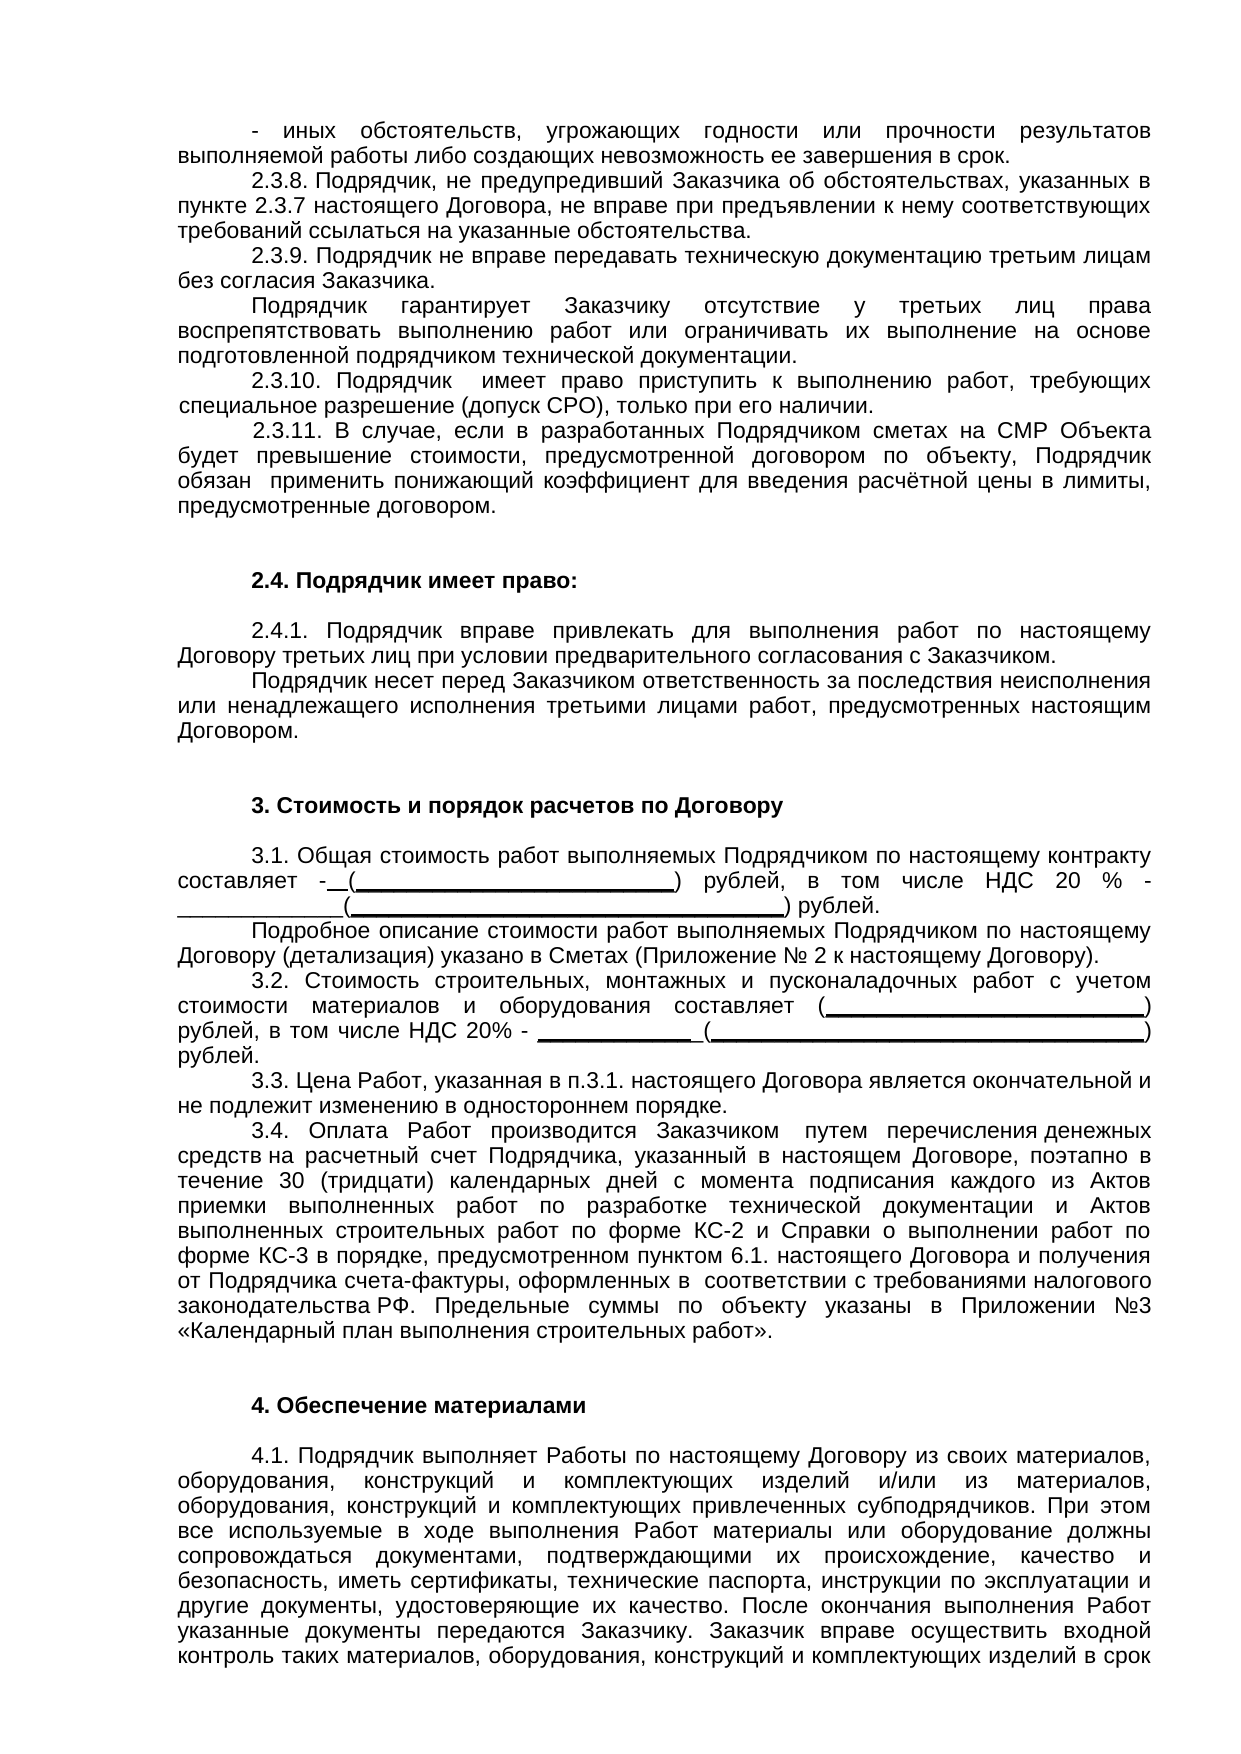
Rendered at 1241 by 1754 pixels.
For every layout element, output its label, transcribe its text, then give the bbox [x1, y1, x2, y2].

text 3.2. Стоимость строительных, монтажных и пусконаладочных работ с учетом стоимости материалов и оборудования составляет (_________________________) рублей, в том числе НДС 20% - _____________(__________________________________) рублей. [177, 968, 1152, 1068]
text 2.3.9. Подрядчик не вправе передавать техническую документацию третьим лицам без согласия Заказчика. [177, 243, 1152, 293]
text Подрядчик несет перед Заказчиком ответственность за последствия неисполнения или ненадлежащего исполнения третьими лицами работ, предусмотренных настоящим Договором. [177, 668, 1152, 743]
text 2.3.8. Подрядчик, не предупредивший Заказчика об обстоятельствах, указанных в пункте 2.3.7 настоящего Договора, не вправе при предъявлении к нему соответствующих требований ссылаться на указанные обстоятельства. [177, 168, 1152, 243]
text 2.4.1. Подрядчик вправе привлекать для выполнения работ по настоящему Договору третьих лиц при условии предварительного согласования с Заказчиком. [177, 618, 1152, 668]
text Подрядчик гарантирует Заказчику отсутствие у третьих лиц права воспрепятствовать выполнению работ или ограничивать их выполнение на основе подготовленной подрядчиком технической документации. [177, 293, 1152, 368]
text 3.3. Цена Работ, указанная в п.3.1. настоящего Договора является окончательной и не подлежит изменению в одностороннем порядке. [177, 1068, 1152, 1118]
subtitle 2.3.10. Подрядчик имеет право приступить к выполнению работ, требующих специальное разрешение (допуск СРО), только при его наличии. [177, 368, 1152, 418]
text 2.4. Подрядчик имеет право: [177, 568, 1152, 593]
subtitle 4. Обеспечение материалами [177, 1393, 1152, 1418]
text - иных обстоятельств, угрожающих годности или прочности результатов выполняемой работы либо создающих невозможность ее завершения в срок. [177, 118, 1152, 168]
text 3.4. Оплата Работ производится Заказчиком путем перечисления денежных средств на расчетный счет Подрядчика, указанный в настоящем Договоре, поэтапно в течение 30 (тридцати) календарных дней с момента подписания каждого из Актов приемки выполненных работ по разработке технической документации и Актов выполненных строительных работ по форме КС-2 и Справки о выполнении работ по форме КС-3 в порядке, предусмотренном пунктом 6.1. настоящего Договора и получения от Подрядчика счета-фактуры, оформленных в соответствии с требованиями налогового законодательства РФ. Предельные суммы по объекту указаны в Приложении №3 «Календарный план выполнения строительных работ». [177, 1118, 1152, 1343]
text 2.3.11. В случае, если в разработанных Подрядчиком сметах на СМР Объекта будет превышение стоимости, предусмотренной договором по объекту, Подрядчик обязан применить понижающий коэффициент для введения расчётной цены в лимиты, предусмотренные договором. [177, 418, 1152, 518]
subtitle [177, 1443, 1152, 1668]
text 3.1. Общая стоимость работ выполняемых Подрядчиком по настоящему контракту составляет - (_________________________) рублей, в том числе НДС 20 % - _____________(__________________________________) рублей. [177, 843, 1152, 918]
text Подробное описание стоимости работ выполняемых Подрядчиком по настоящему Договору (детализация) указано в Сметах (Приложение № 2 к настоящему Договору). [177, 918, 1152, 968]
text 3. Стоимость и порядок расчетов по Договору [177, 793, 1152, 818]
